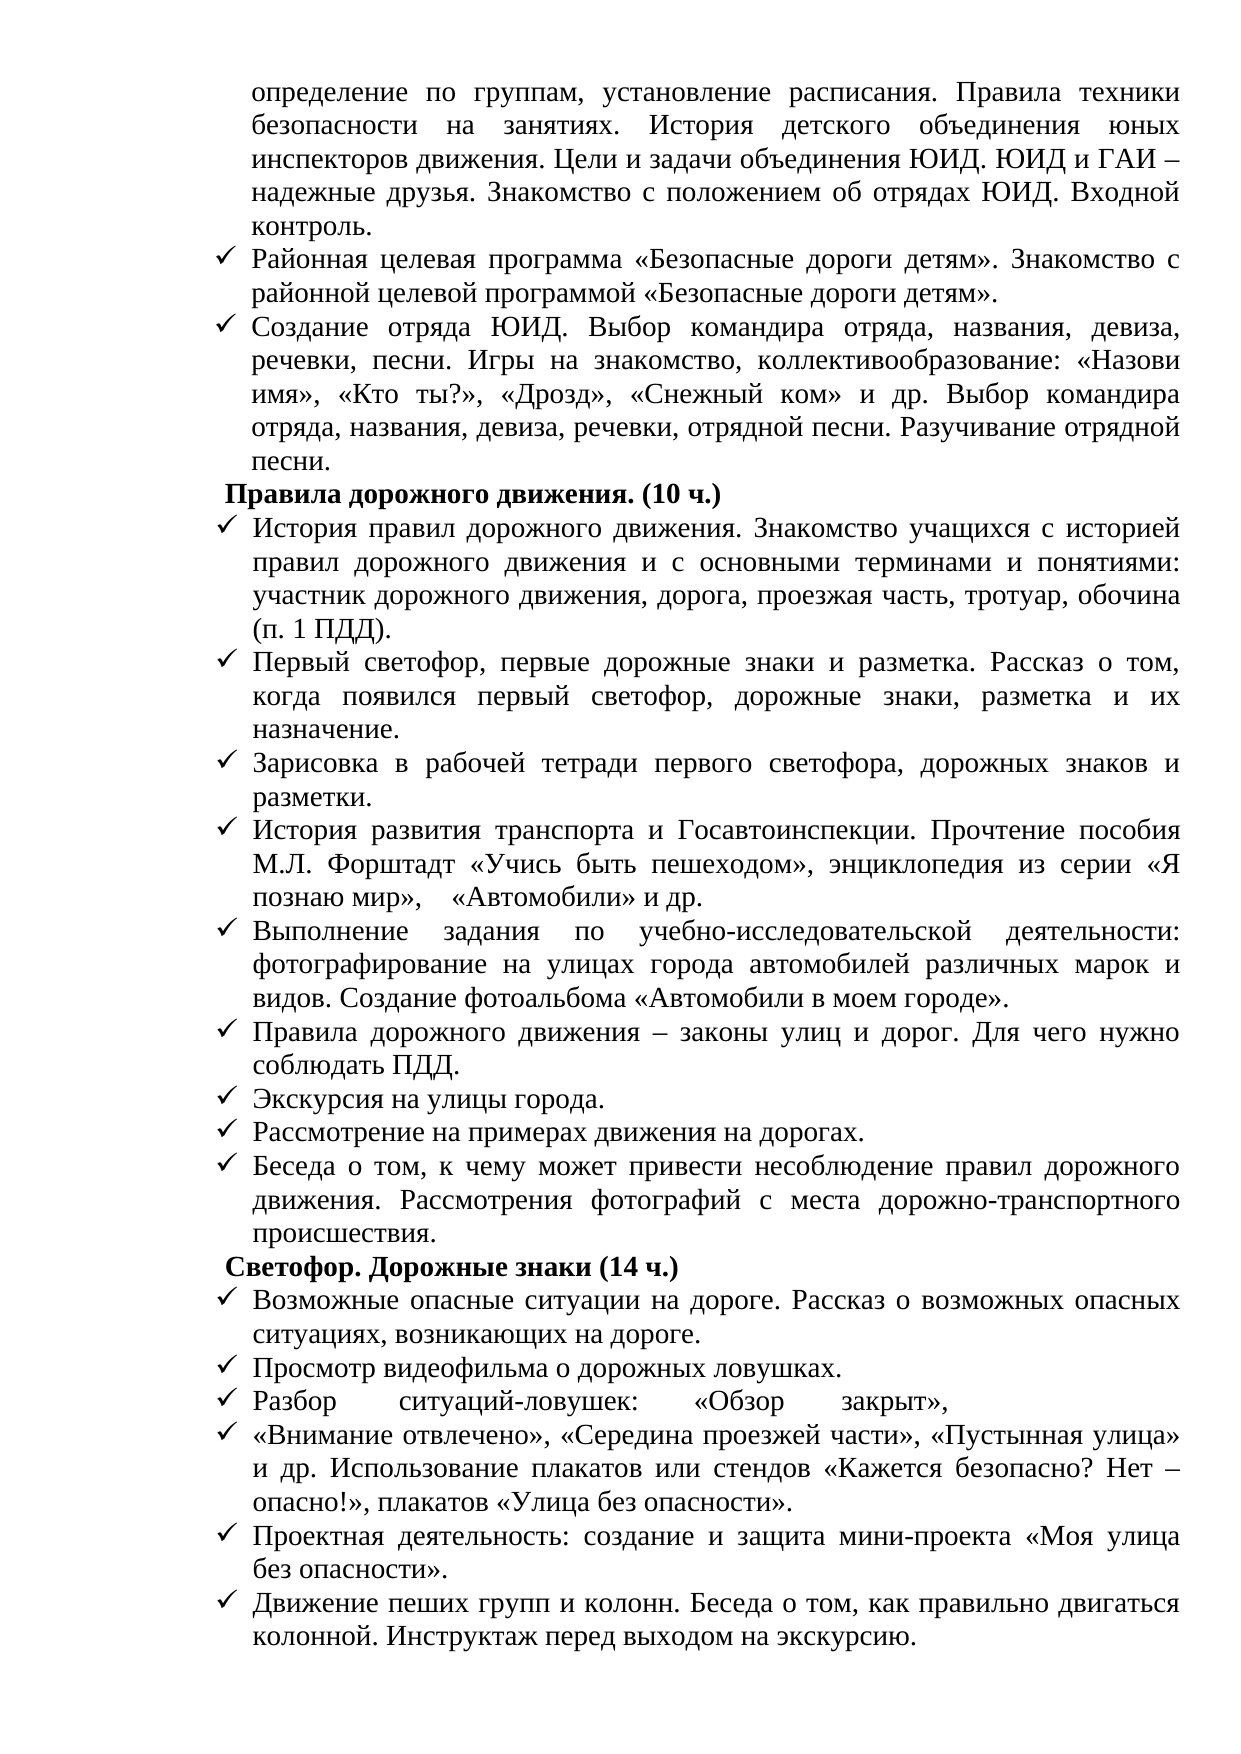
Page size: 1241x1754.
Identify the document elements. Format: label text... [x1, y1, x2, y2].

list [213, 74, 1181, 242]
text Правила дорожного движения. (10 ч.) [177, 477, 1181, 510]
list История развития транспорта и Госавтоинспекции. Прочтение пособия М.Л. Форштадт «Учись быть пешеходом», энциклопедия из серии «Я познаю мир», «Автомобили» и др. [215, 812, 1181, 913]
list Беседа о том, к чему может привести несоблюдение правил дорожного движения. Рассмотрения фотографий с места дорожно-транспортного происшествия. [215, 1148, 1181, 1249]
list История правил дорожного движения. Знакомство учащихся с историей правил дорожного движения и с основными терминами и понятиями: участник дорожного движения, дорога, проезжая часть, тротуар, обочина (п. 1 ПДД). [215, 510, 1181, 644]
list Возможные опасные ситуации на дороге. Рассказ о возможных опасных ситуациях, возникающих на дороге. [215, 1282, 1181, 1350]
list Выполнение задания по учебно-исследовательской деятельности: фотографирование на улицах города автомобилей различных марок и видов. Создание фотоальбома «Автомобили в моем городе». [215, 913, 1181, 1014]
list Создание отряда ЮИД. Выбор командира отряда, названия, девиза, речевки, песни. Игры на знакомство, коллективообразование: «Назови имя», «Кто ты?», «Дрозд», «Снежный ком» и др. Выбор командира отряда, названия, девиза, речевки, отрядной песни. Разучивание отрядной песни. [213, 309, 1181, 477]
list Просмотр видеофильма о дорожных ловушках. [215, 1350, 1181, 1383]
list Районная целевая программа «Безопасные дороги детям». Знакомство с районной целевой программой «Безопасные дороги детям». [213, 242, 1181, 309]
list Правила дорожного движения – законы улиц и дорог. Для чего нужно соблюдать ПДД. [215, 1014, 1181, 1081]
list Зарисовка в рабочей тетради первого светофора, дорожных знаков и разметки. [215, 745, 1181, 812]
list Движение пеших групп и колонн. Беседа о том, как правильно двигаться колонной. Инструктаж перед выходом на экскурсию. [215, 1585, 1181, 1652]
list Рассмотрение на примерах движения на дорогах. [215, 1114, 1181, 1148]
list «Внимание отвлечено», «Середина проезжей части», «Пустынная улица» и др. Использование плакатов или стендов «Кажется безопасно? Нет – опасно!», плакатов «Улица без опасности». [215, 1417, 1181, 1518]
text Светофор. Дорожные знаки (14 ч.) [177, 1249, 1181, 1282]
list Проектная деятельность: создание и защита мини-проекта «Моя улица без опасности». [215, 1518, 1181, 1585]
list Экскурсия на улицы города. [215, 1081, 1181, 1114]
list Первый светофор, первые дорожные знаки и разметка. Рассказ о том, когда появился первый светофор, дорожные знаки, разметка и их назначение. [215, 644, 1181, 745]
list Разбор ситуаций-ловушек: «Обзор закрыт», [215, 1383, 1181, 1417]
